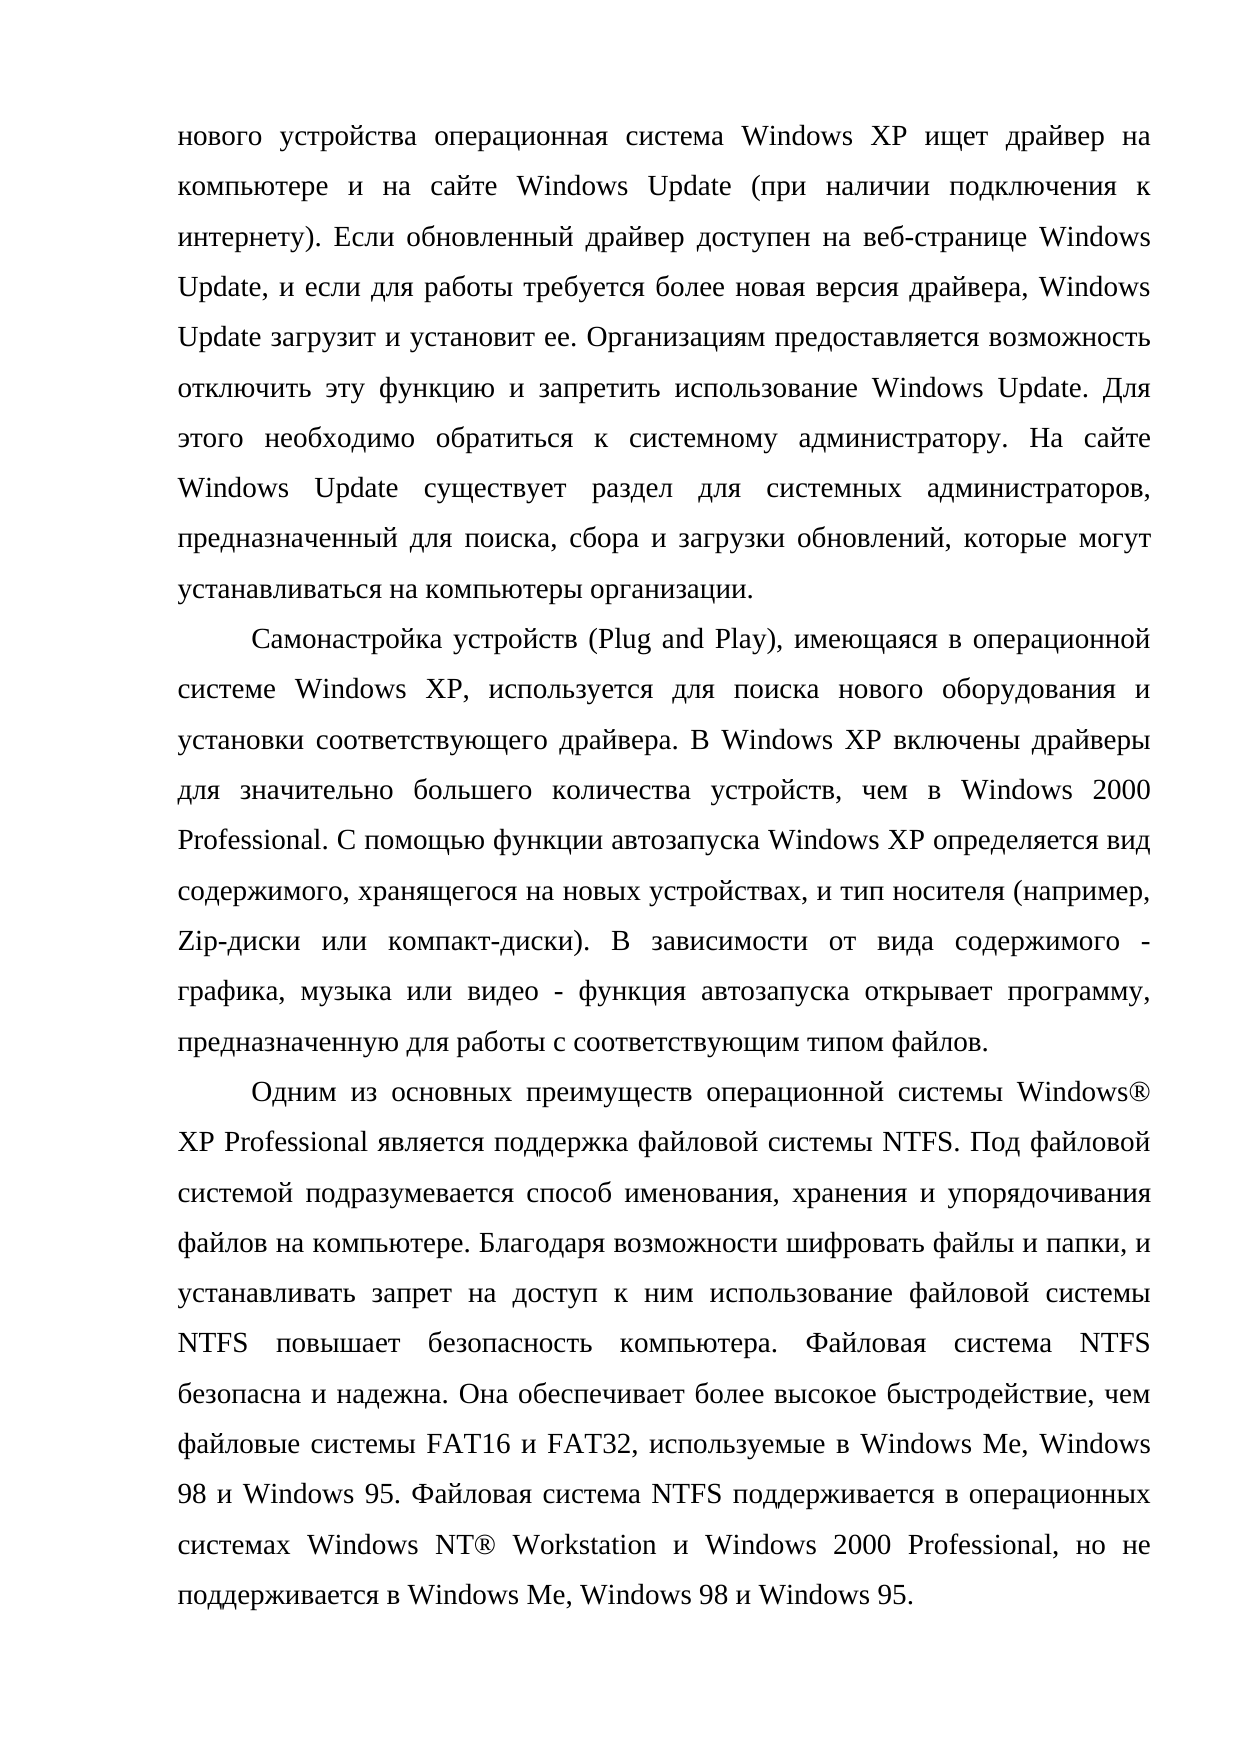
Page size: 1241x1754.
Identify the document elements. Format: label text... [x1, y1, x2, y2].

text Одним из основных преимуществ операционной системы Windows® XP Professional является поддержка файловой системы NTFS. Под файловой системой подразумевается способ именования, хранения и упорядочивания файлов на компьютере. Благодаря возможности шифровать файлы и папки, и устанавливать запрет на доступ к ним использование файловой системы NTFS повышает безопасность компьютера. Файловая система NTFS безопасна и надежна. Она обеспечивает более высокое быстродействие, чем файловые системы FAT16 и FAT32, используемые в Windows Me, Windows 98 и Windows 95. Файловая система NTFS поддерживается в операционных системах Windows NT® Workstation и Windows 2000 Professional, но не поддерживается в Windows Me, Windows 98 и Windows 95. [177, 1074, 1152, 1611]
text Самонастройка устройств (Plug and Play), имеющаяся в операционной системе Windows XP, используется для поиска нового оборудования и установки соответствующего драйвера. В Windows XP включены драйверы для значительно большего количества устройств, чем в Windows 2000 Professional. С помощью функции автозапуска Windows XP определяется вид содержимого, хранящегося на новых устройствах, и тип носителя (например, Zip-диски или компакт-диски). В зависимости от вида содержимого - графика, музыка или видео - функция автозапуска открывает программу, предназначенную для работы с соответствующим типом файлов. [177, 621, 1152, 1057]
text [177, 118, 1152, 604]
